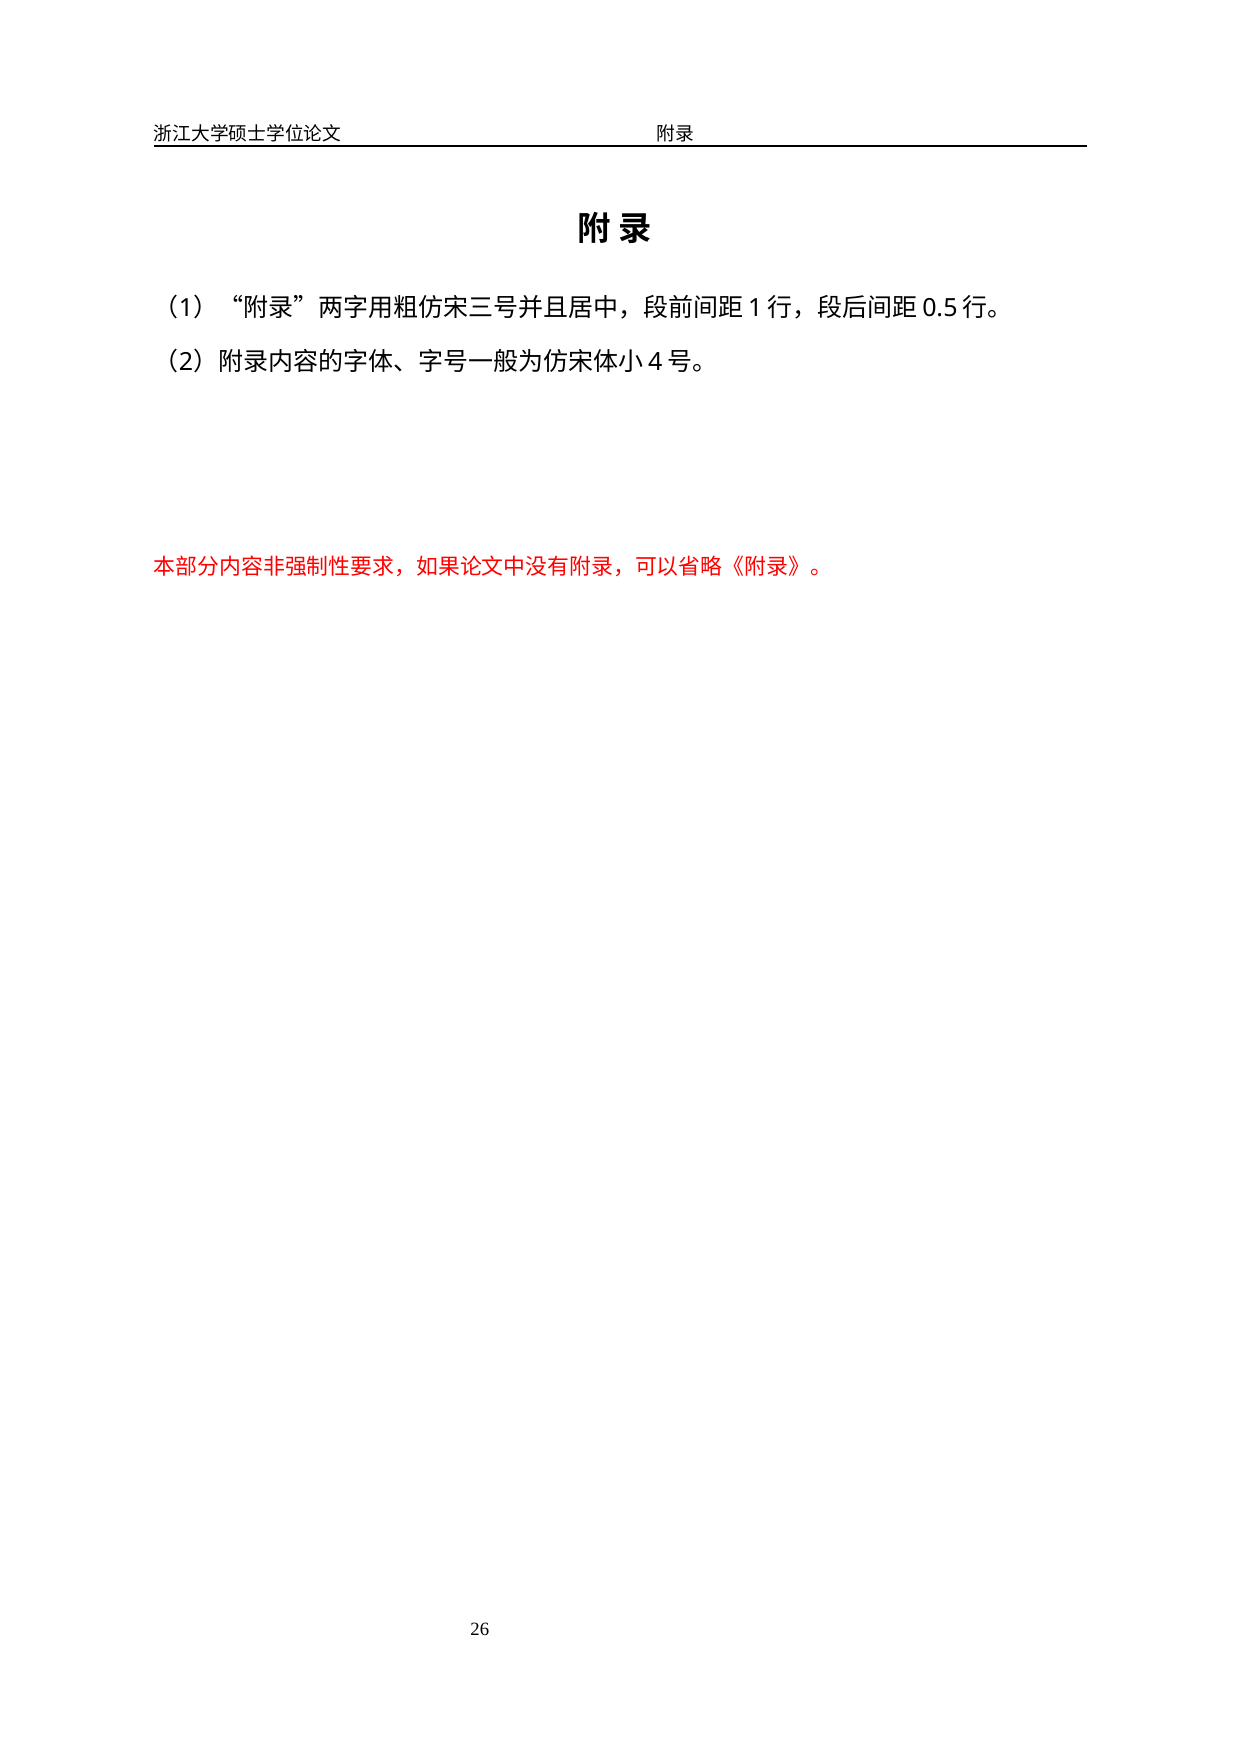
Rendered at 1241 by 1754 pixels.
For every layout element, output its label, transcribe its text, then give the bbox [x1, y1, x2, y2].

text （1）“附录”两字用粗仿宋三号并且居中，段前间距1行，段后间距0.5行。 [153, 287, 1087, 323]
text （2）附录内容的字体、字号一般为仿宋体小4号。 [153, 341, 1076, 378]
subtitle 附 录 [153, 202, 1076, 250]
text 本部分内容非强制性要求，如果论文中没有附录，可以省略《附录》。 [153, 549, 1076, 581]
